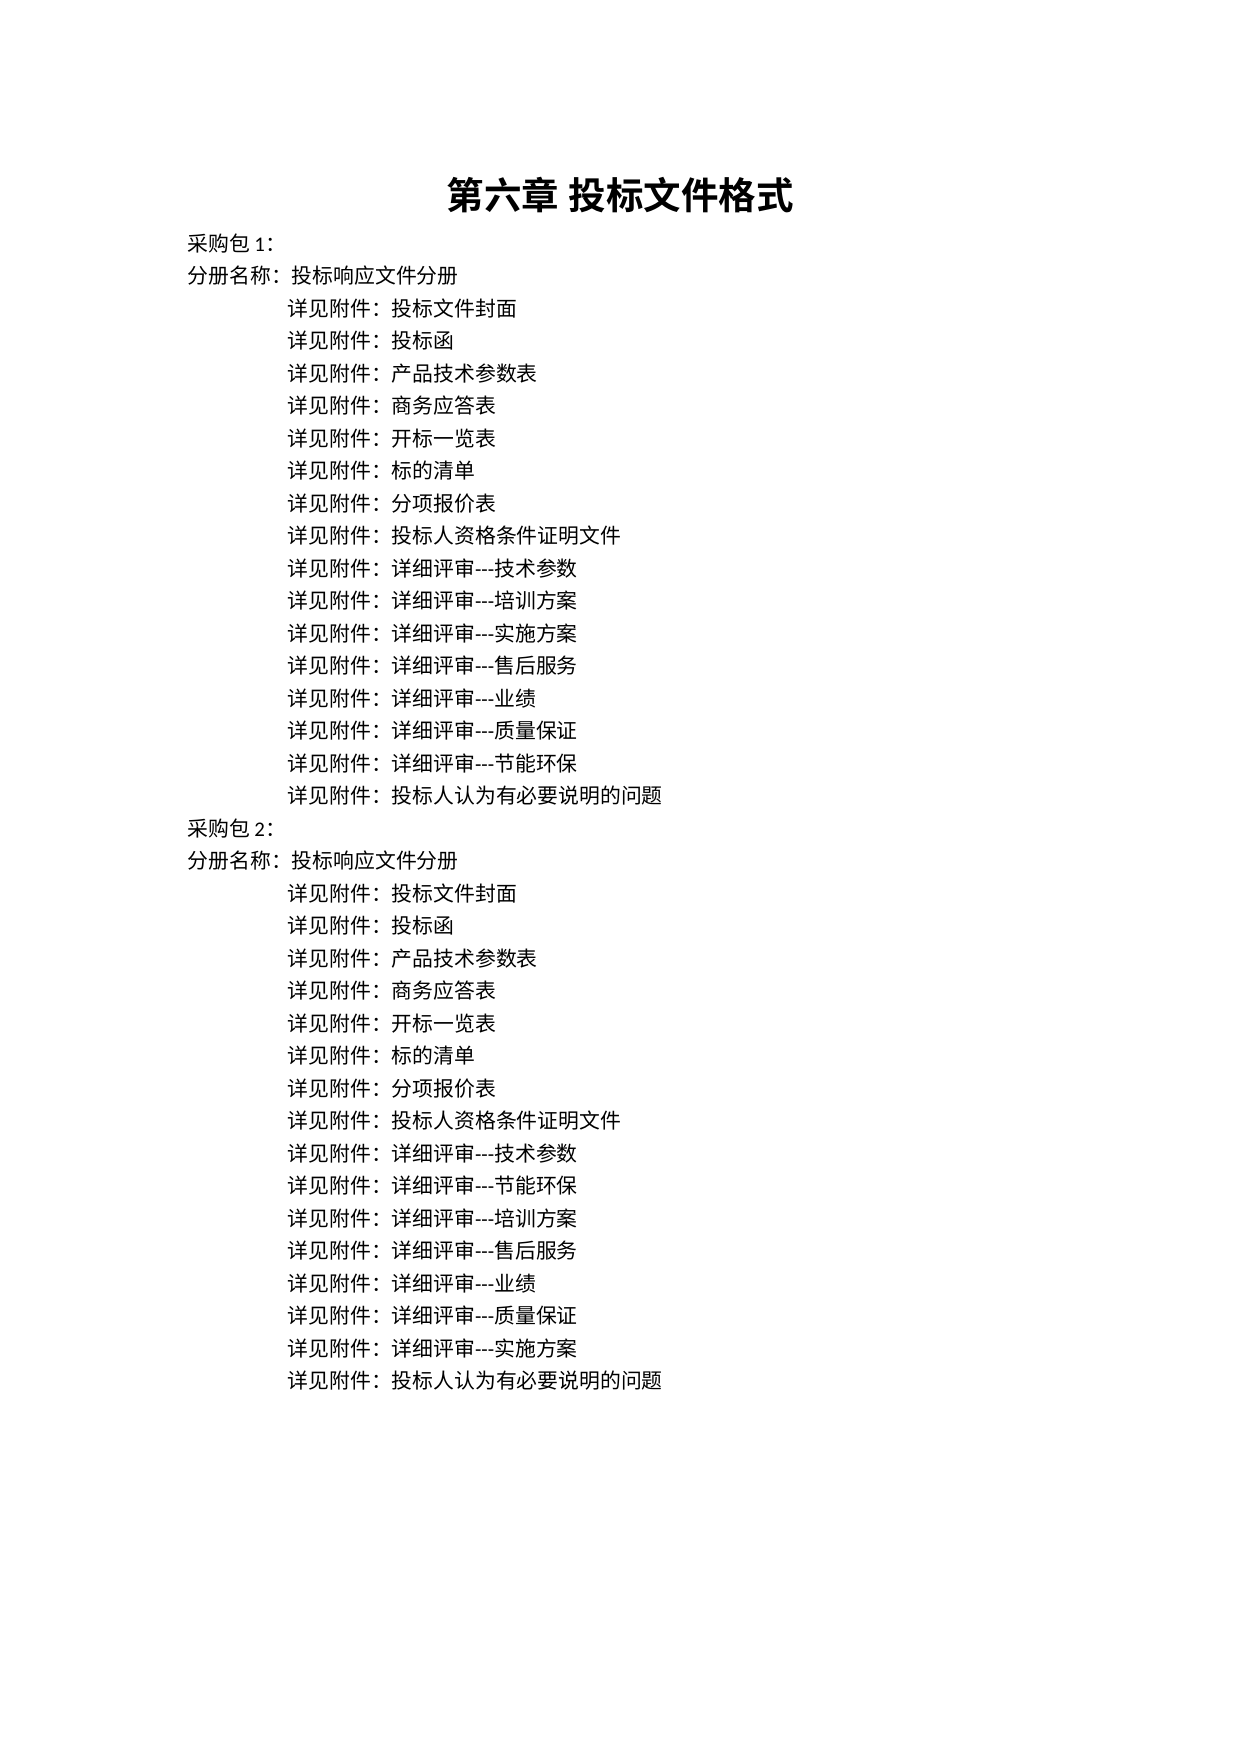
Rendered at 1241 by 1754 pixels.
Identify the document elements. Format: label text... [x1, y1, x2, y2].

text 详见附件：详细评审---实施方案 [187, 1332, 1053, 1364]
text 详见附件：投标函 [187, 324, 1053, 357]
text 详见附件：分项报价表 [187, 1072, 1053, 1104]
text 详见附件：详细评审---节能环保 [187, 1169, 1053, 1202]
text 详见附件：详细评审---售后服务 [187, 1234, 1053, 1267]
text 详见附件：详细评审---实施方案 [187, 617, 1053, 649]
text 详见附件：详细评审---售后服务 [187, 649, 1053, 682]
text 详见附件：投标函 [187, 909, 1053, 942]
text 采购包2： [187, 812, 1053, 844]
text 详见附件：详细评审---技术参数 [187, 552, 1053, 584]
text 详见附件：详细评审---技术参数 [187, 1137, 1053, 1169]
text 详见附件：商务应答表 [187, 389, 1053, 422]
text 详见附件：详细评审---质量保证 [187, 1299, 1053, 1332]
text 详见附件：投标文件封面 [187, 877, 1053, 909]
text 详见附件：商务应答表 [187, 974, 1053, 1007]
text 详见附件：投标人资格条件证明文件 [187, 519, 1053, 552]
text 详见附件：标的清单 [187, 1039, 1053, 1072]
text 详见附件：投标文件封面 [187, 292, 1053, 324]
text 分册名称：投标响应文件分册 [187, 844, 1053, 877]
text 详见附件：投标人认为有必要说明的问题 [187, 1364, 1053, 1397]
text 详见附件：产品技术参数表 [187, 942, 1053, 974]
text 详见附件：投标人认为有必要说明的问题 [187, 779, 1053, 812]
text 详见附件：详细评审---质量保证 [187, 714, 1053, 747]
text 详见附件：标的清单 [187, 454, 1053, 487]
text 第六章 投标文件格式 [187, 162, 1053, 227]
text 详见附件：详细评审---业绩 [187, 1267, 1053, 1299]
text 采购包1： [187, 227, 1053, 259]
text 详见附件：开标一览表 [187, 422, 1053, 454]
text 详见附件：产品技术参数表 [187, 357, 1053, 389]
text 详见附件：开标一览表 [187, 1007, 1053, 1039]
text 详见附件：详细评审---节能环保 [187, 747, 1053, 779]
text 详见附件：详细评审---培训方案 [187, 1202, 1053, 1234]
text 详见附件：详细评审---培训方案 [187, 584, 1053, 617]
text 详见附件：投标人资格条件证明文件 [187, 1104, 1053, 1137]
text 详见附件：详细评审---业绩 [187, 682, 1053, 714]
text 分册名称：投标响应文件分册 [187, 259, 1053, 292]
text 详见附件：分项报价表 [187, 487, 1053, 519]
